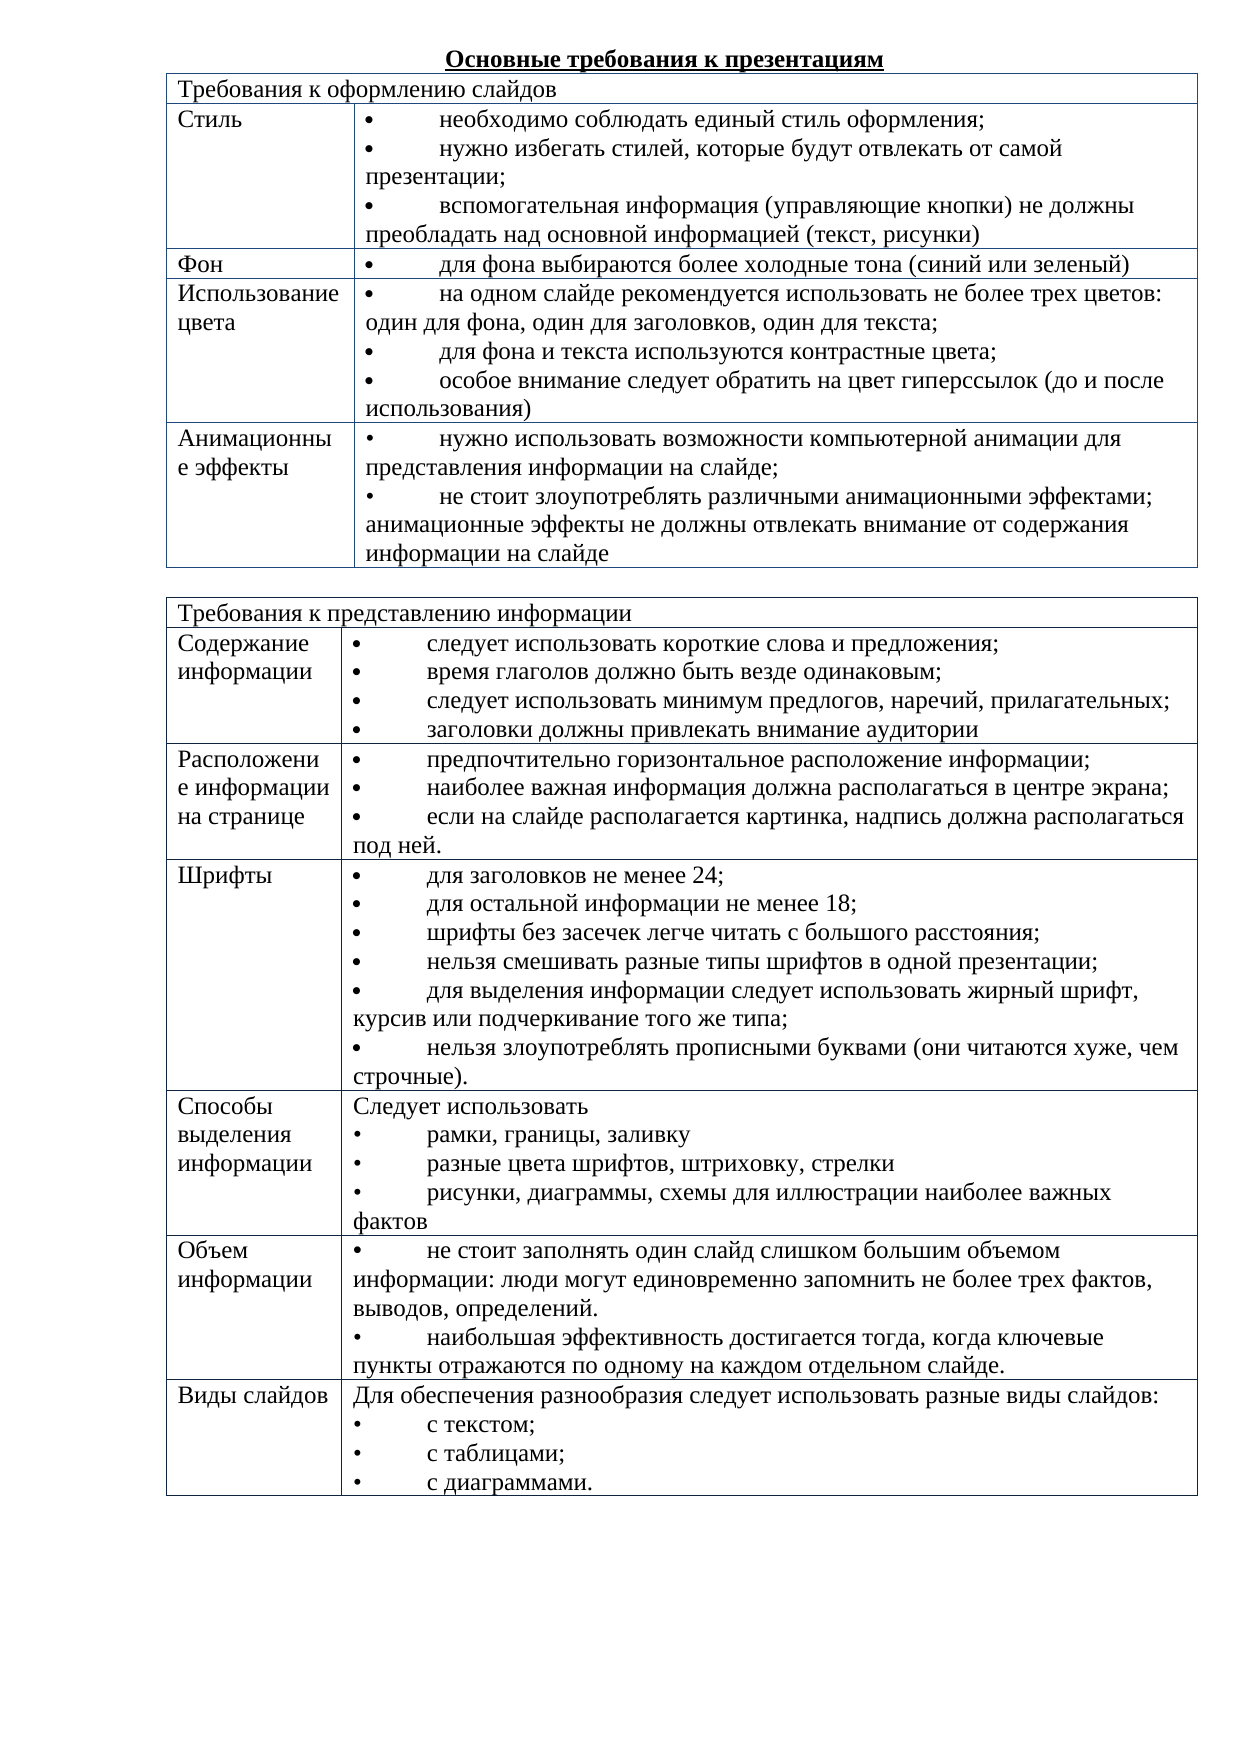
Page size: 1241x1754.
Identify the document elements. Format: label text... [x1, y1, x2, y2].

table_cell Использование цвета [167, 279, 354, 422]
table_cell Виды слайдов [167, 1380, 341, 1495]
table_header Требования к представлению информации [167, 598, 1197, 627]
text Основные требования к презентациям [177, 44, 1152, 73]
table_cell на одном слайде рекомендуется использовать не более трех цветов: один для фона, один для заголовков, один для текста; для фона и текста используются контрастные цвета; особое внимание следует обратить на цвет гиперссылок (до и после использования) [355, 279, 1197, 422]
table_cell предпочтительно горизонтальное расположение информации; наиболее важная информация должна располагаться в центре экрана; если на слайде располагается картинка, надпись должна располагаться под ней. [342, 744, 1197, 859]
table_cell Анимационные эффекты [167, 423, 354, 567]
table_cell Способы выделения информации [167, 1091, 341, 1234]
table_cell Содержание информации [167, 628, 341, 743]
table_cell Фон [167, 249, 354, 277]
table_cell следует использовать короткие слова и предложения; время глаголов должно быть везде одинаковым; следует использовать минимум предлогов, наречий, прилагательных; заголовки должны привлекать внимание аудитории [342, 628, 1197, 743]
table_cell для заголовков не менее 24; для остальной информации не менее 18; шрифты без засечек легче читать с большого расстояния; нельзя смешивать разные типы шрифтов в одной презентации; для выделения информации следует использовать жирный шрифт, курсив или подчеркивание того же типа; нельзя злоупотреблять прописными буквами (они читаются хуже, чем строчные). [342, 860, 1197, 1090]
table_cell для фона выбираются более холодные тона (синий или зеленый) [355, 249, 1197, 277]
table_cell Для обеспечения разнообразия следует использовать разные виды слайдов: с текстом; с таблицами; с диаграммами. [342, 1380, 1197, 1495]
table_cell Расположение информации на странице [167, 744, 341, 859]
table_cell Стиль [167, 104, 354, 248]
table_cell Шрифты [167, 860, 341, 1090]
table_cell Объем информации [167, 1236, 341, 1379]
table_cell не стоит заполнять один слайд слишком большим объемом информации: люди могут единовременно запомнить не более трех фактов, выводов, определений. наибольшая эффективность достигается тогда, когда ключевые пункты отражаются по одному на каждом отдельном слайде. [342, 1236, 1197, 1379]
table_cell Следует использовать рамки, границы, заливку разные цвета шрифтов, штриховку, стрелки рисунки, диаграммы, схемы для иллюстрации наиболее важных фактов [342, 1091, 1197, 1234]
table_header Требования к оформлению слайдов [167, 74, 1197, 103]
table_cell необходимо соблюдать единый стиль оформления; нужно избегать стилей, которые будут отвлекать от самой презентации; вспомогательная информация (управляющие кнопки) не должны преобладать над основной информацией (текст, рисунки) [355, 104, 1197, 248]
table_cell нужно использовать возможности компьютерной анимации для представления информации на слайде; не стоит злоупотреблять различными анимационными эффектами; анимационные эффекты не должны отвлекать внимание от содержания информации на слайде [355, 423, 1197, 567]
